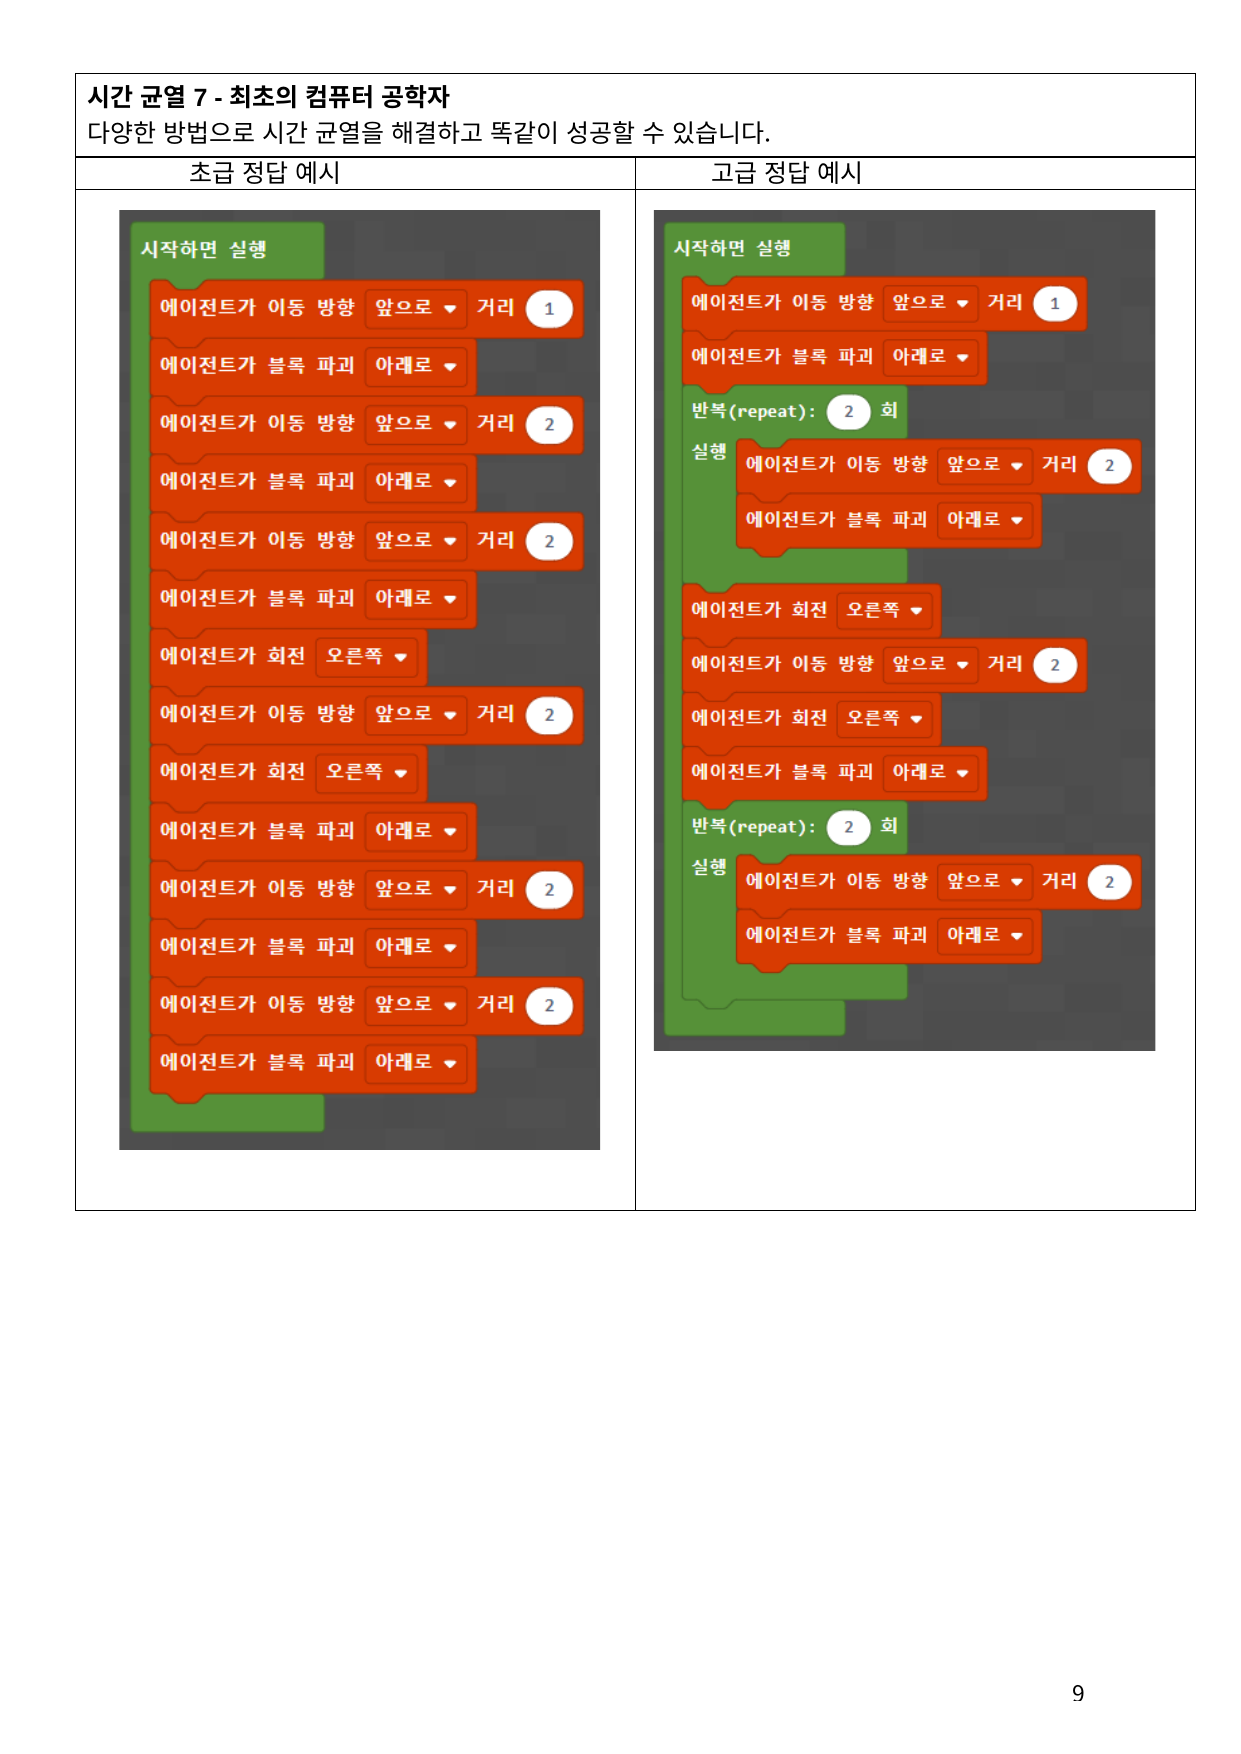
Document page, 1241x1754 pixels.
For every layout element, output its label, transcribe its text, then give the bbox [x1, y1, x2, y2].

table_cell 초급 정답 예시 [76, 158, 635, 189]
table_cell 고급 정답 예시 [636, 158, 1195, 189]
picture [653, 210, 1156, 1051]
table_cell [636, 190, 1195, 1210]
table_header 시간 균열 7 - 최초의 컴퓨터 공학자 다양한 방법으로 시간 균열을 해결하고 똑같이 성공할 수 있습니다. [76, 74, 1195, 156]
table_cell [76, 190, 635, 1210]
picture [119, 210, 601, 1150]
